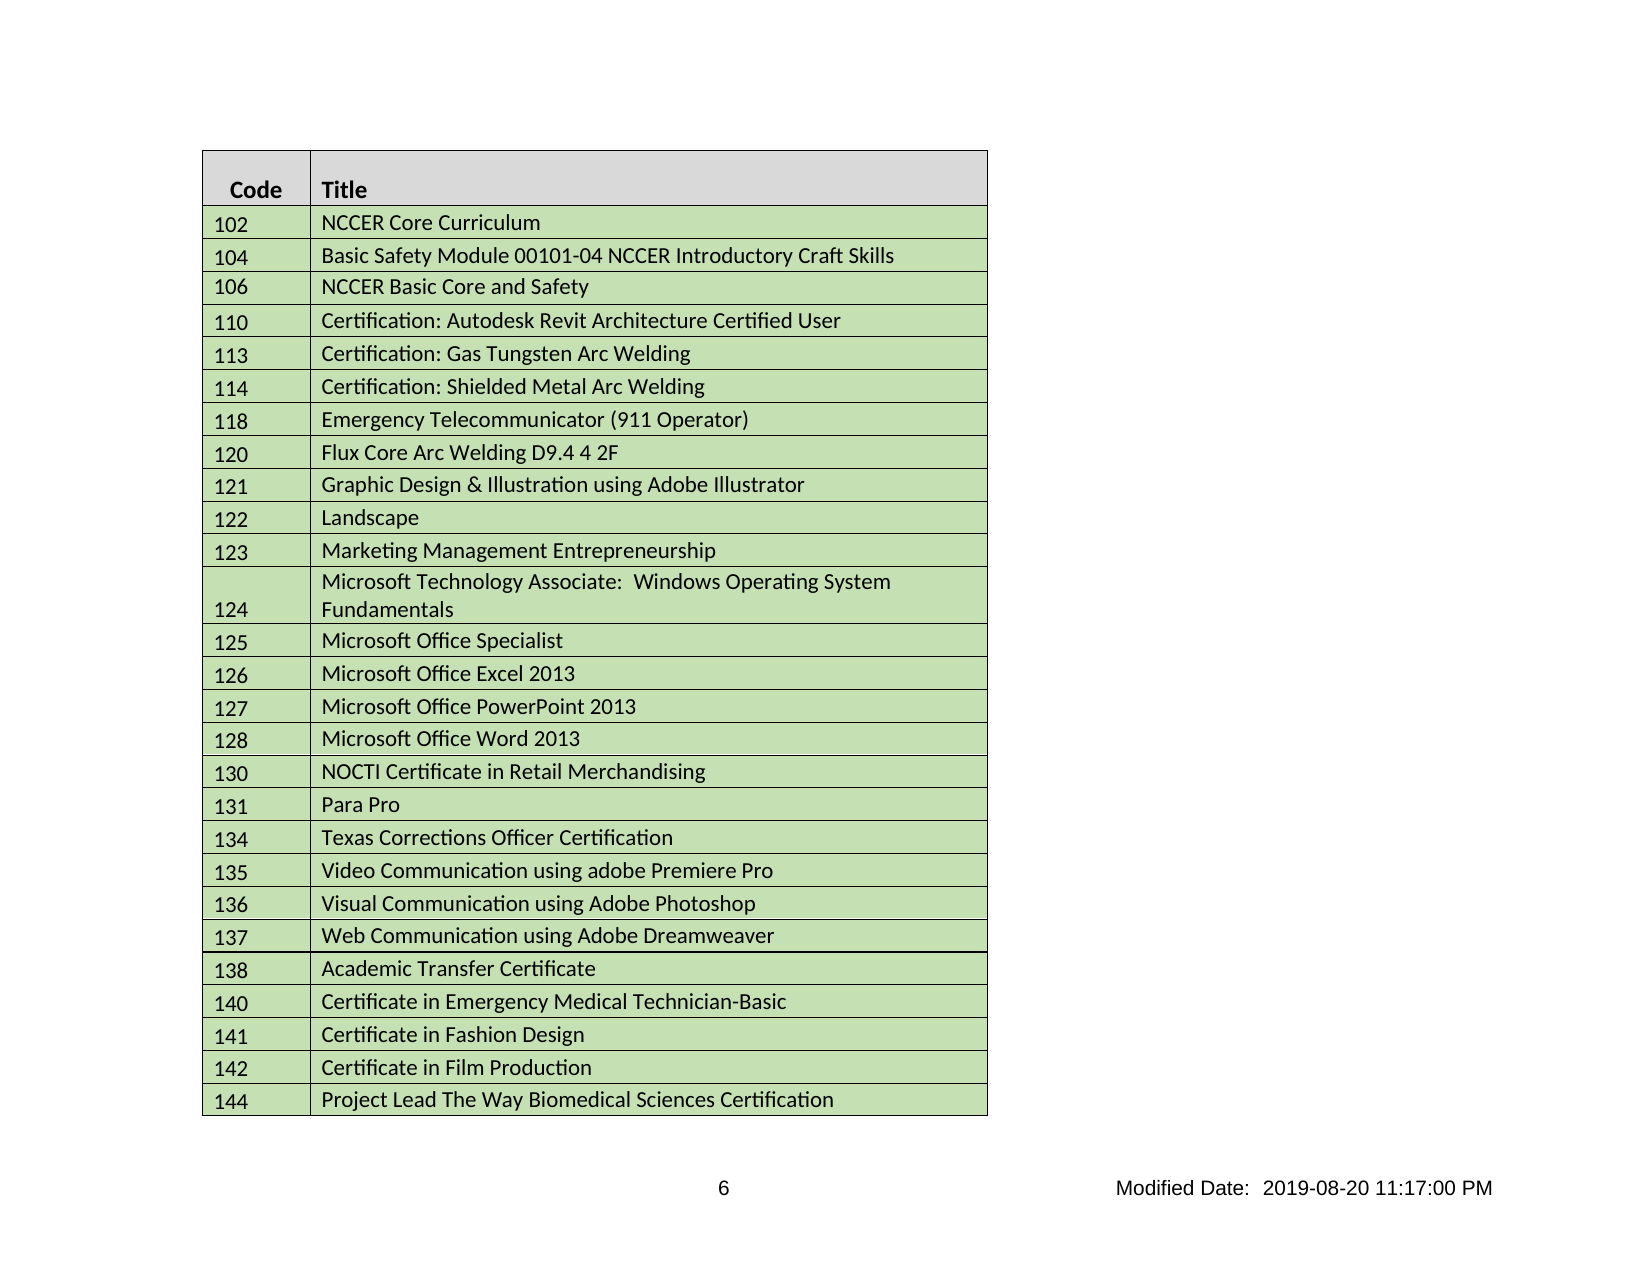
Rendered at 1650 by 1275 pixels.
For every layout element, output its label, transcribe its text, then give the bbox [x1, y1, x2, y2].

table_cell Marketing Management Entrepreneurship [311, 534, 987, 566]
table_cell Microsoft Office PowerPoint 2013 [311, 690, 987, 722]
table_cell 128 [203, 723, 310, 754]
table_cell Certification: Gas Tungsten Arc Welding [311, 337, 987, 369]
table_cell 130 [203, 756, 310, 787]
table_cell Certificate in Fashion Design [311, 1018, 987, 1050]
table_cell 142 [203, 1051, 310, 1083]
table_cell Certificate in Film Production [311, 1051, 987, 1083]
table_cell Para Pro [311, 788, 987, 820]
table_cell 123 [203, 534, 310, 566]
table_cell Basic Safety Module 00101-04 NCCER Introductory Craft Skills [311, 239, 987, 271]
table_cell Microsoft Technology Associate: Windows Operating System Fundamentals [311, 567, 987, 623]
table_cell 120 [203, 436, 310, 468]
table_cell 124 [203, 567, 310, 623]
table_cell 114 [203, 370, 310, 402]
table_cell 138 [203, 953, 310, 984]
table_cell Emergency Telecommunicator (911 Operator) [311, 403, 987, 435]
table_cell Certification: Autodesk Revit Architecture Certified User [311, 305, 987, 336]
table_cell Project Lead The Way Biomedical Sciences Certification [311, 1084, 987, 1115]
table_cell 127 [203, 690, 310, 722]
table_cell Academic Transfer Certificate [311, 953, 987, 984]
table_cell 137 [203, 920, 310, 951]
table_cell Web Communication using Adobe Dreamweaver [311, 920, 987, 951]
table_cell 141 [203, 1018, 310, 1050]
table_cell Graphic Design & Illustration using Adobe Illustrator [311, 469, 987, 501]
table_header Title [311, 151, 987, 205]
table_cell Microsoft Office Excel 2013 [311, 657, 987, 689]
table_cell 106 [203, 272, 310, 304]
table_cell 121 [203, 469, 310, 501]
table_cell Certification: Shielded Metal Arc Welding [311, 370, 987, 402]
table_cell Video Communication using adobe Premiere Pro [311, 854, 987, 886]
table_cell 134 [203, 821, 310, 853]
table_cell 140 [203, 985, 310, 1017]
table_cell Certificate in Emergency Medical Technician-Basic [311, 985, 987, 1017]
table_cell Microsoft Office Word 2013 [311, 723, 987, 754]
table_cell 110 [203, 305, 310, 336]
table_cell 104 [203, 239, 310, 271]
table_cell 102 [203, 206, 310, 238]
table_cell 125 [203, 624, 310, 656]
table_cell 131 [203, 788, 310, 820]
table_cell NCCER Core Curriculum [311, 206, 987, 238]
table_cell Microsoft Office Specialist [311, 624, 987, 656]
table_header Code [203, 151, 310, 205]
table_cell 144 [203, 1084, 310, 1115]
table_cell 136 [203, 887, 310, 918]
table_cell Flux Core Arc Welding D9.4 4 2F [311, 436, 987, 468]
table_cell 122 [203, 502, 310, 533]
table_cell Texas Corrections Officer Certification [311, 821, 987, 853]
table_cell 126 [203, 657, 310, 689]
table_cell 113 [203, 337, 310, 369]
table_cell 135 [203, 854, 310, 886]
table_cell Landscape [311, 502, 987, 533]
table_cell NCCER Basic Core and Safety [311, 272, 987, 304]
table_cell 118 [203, 403, 310, 435]
table_cell Visual Communication using Adobe Photoshop [311, 887, 987, 918]
table_cell NOCTI Certificate in Retail Merchandising [311, 756, 987, 787]
